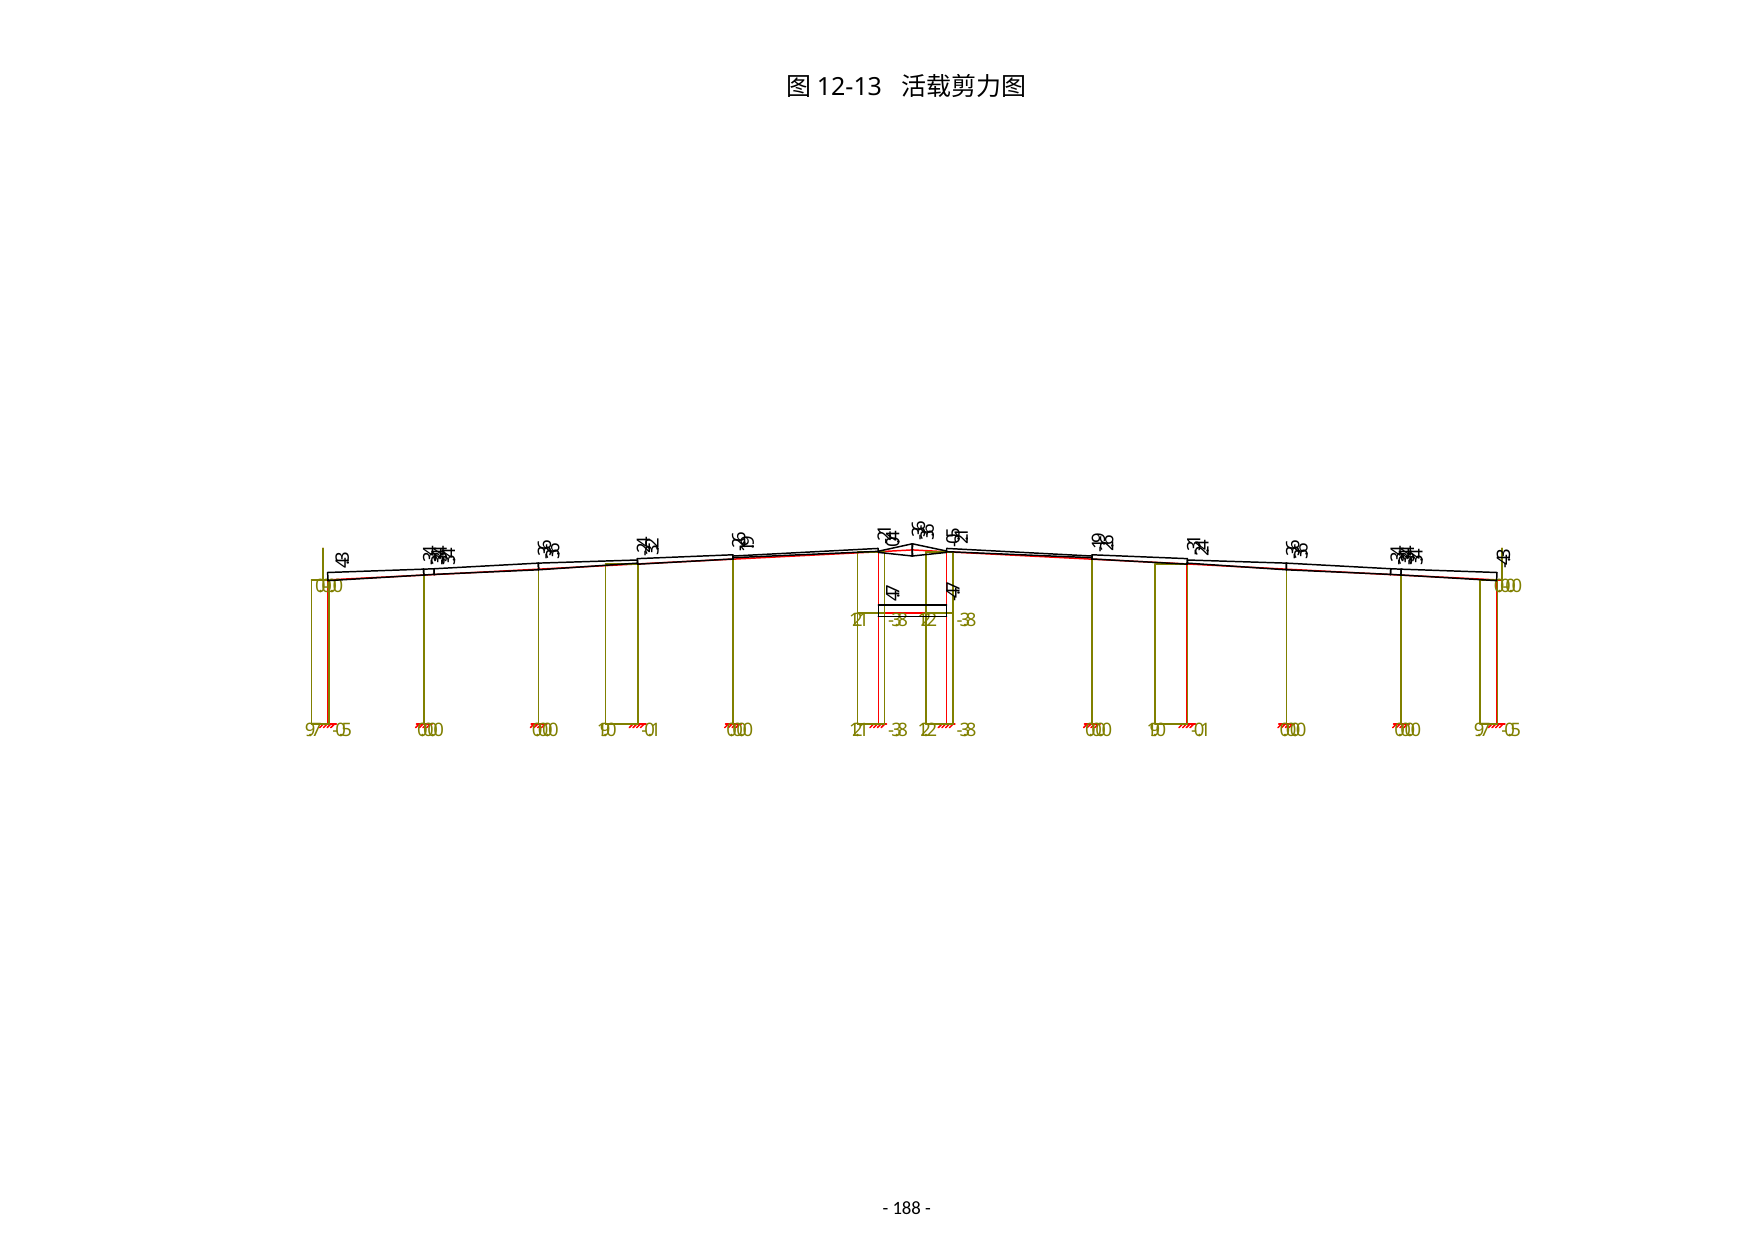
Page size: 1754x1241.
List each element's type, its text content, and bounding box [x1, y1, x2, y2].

text 图12-13 活载剪力图 [148, 61, 1665, 108]
